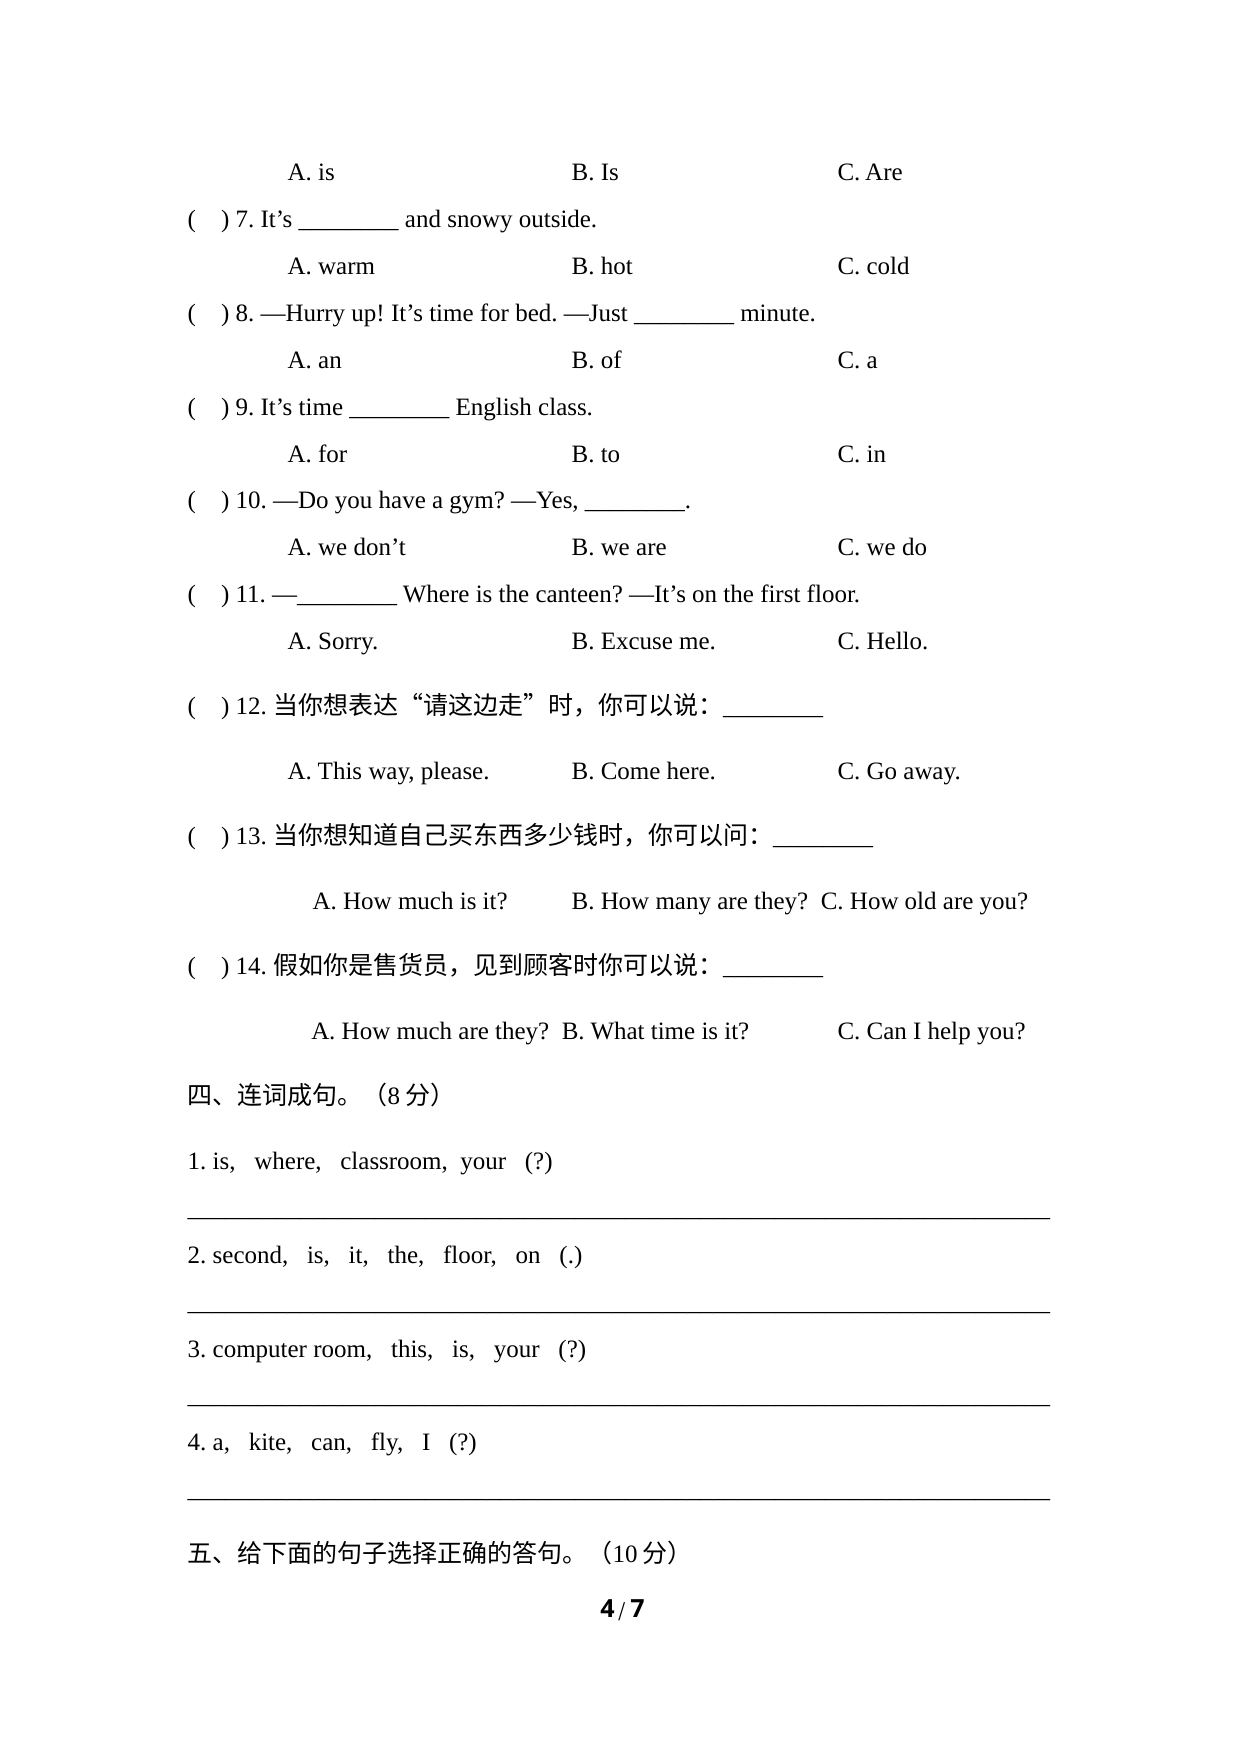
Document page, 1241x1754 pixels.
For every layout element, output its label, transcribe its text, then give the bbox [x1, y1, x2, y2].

text _____________________________________________________________________ [187, 1285, 1053, 1317]
text ( ) 8. —Hurry up! It’s time for bed. —Just ________ minute. [187, 296, 1053, 329]
text A. for B. to C. in [187, 437, 1053, 469]
text ( ) 12. 当你想表达“请这边走”时，你可以说：________ [187, 671, 1053, 736]
text 1. is, where, classroom, your (?) [187, 1144, 1053, 1177]
text _____________________________________________________________________ [187, 1191, 1053, 1224]
text _____________________________________________________________________ [187, 1472, 1053, 1505]
text ( ) 14. 假如你是售货员，见到顾客时你可以说：________ [187, 931, 1053, 996]
text A. is B. Is C. Are [187, 156, 1053, 188]
text _____________________________________________________________________ [187, 1379, 1053, 1411]
text A. warm B. hot C. cold [187, 249, 1053, 282]
text ( ) 10. —Do you have a gym? —Yes, ________. [187, 484, 1053, 516]
text ( ) 7. It’s ________ and snowy outside. [187, 202, 1053, 235]
text ( ) 9. It’s time ________ English class. [187, 390, 1053, 422]
text 4. a, kite, can, fly, I (?) [187, 1426, 1053, 1458]
text A. an B. of C. a [187, 343, 1053, 376]
text A. How much is it? B. How many are they? C. How old are you? [187, 884, 1053, 917]
text 五、给下面的句子选择正确的答句。（10分） [187, 1519, 1053, 1584]
text 四、连词成句。（8分） [187, 1061, 1053, 1126]
text A. we don’t B. we are C. we do [187, 531, 1053, 563]
text ( ) 13. 当你想知道自己买东西多少钱时，你可以问：________ [187, 801, 1053, 866]
text A. How much are they? B. What time is it? C. Can I help you? [286, 1014, 1053, 1047]
text A. Sorry. B. Excuse me. C. Hello. [187, 624, 1053, 657]
text ( ) 11. —________ Where is the canteen? —It’s on the first floor. [187, 577, 1053, 610]
text 3. computer room, this, is, your (?) [187, 1332, 1053, 1364]
text 2. second, is, it, the, floor, on (.) [187, 1238, 1053, 1271]
text A. This way, please. B. Come here. C. Go away. [187, 754, 1053, 787]
